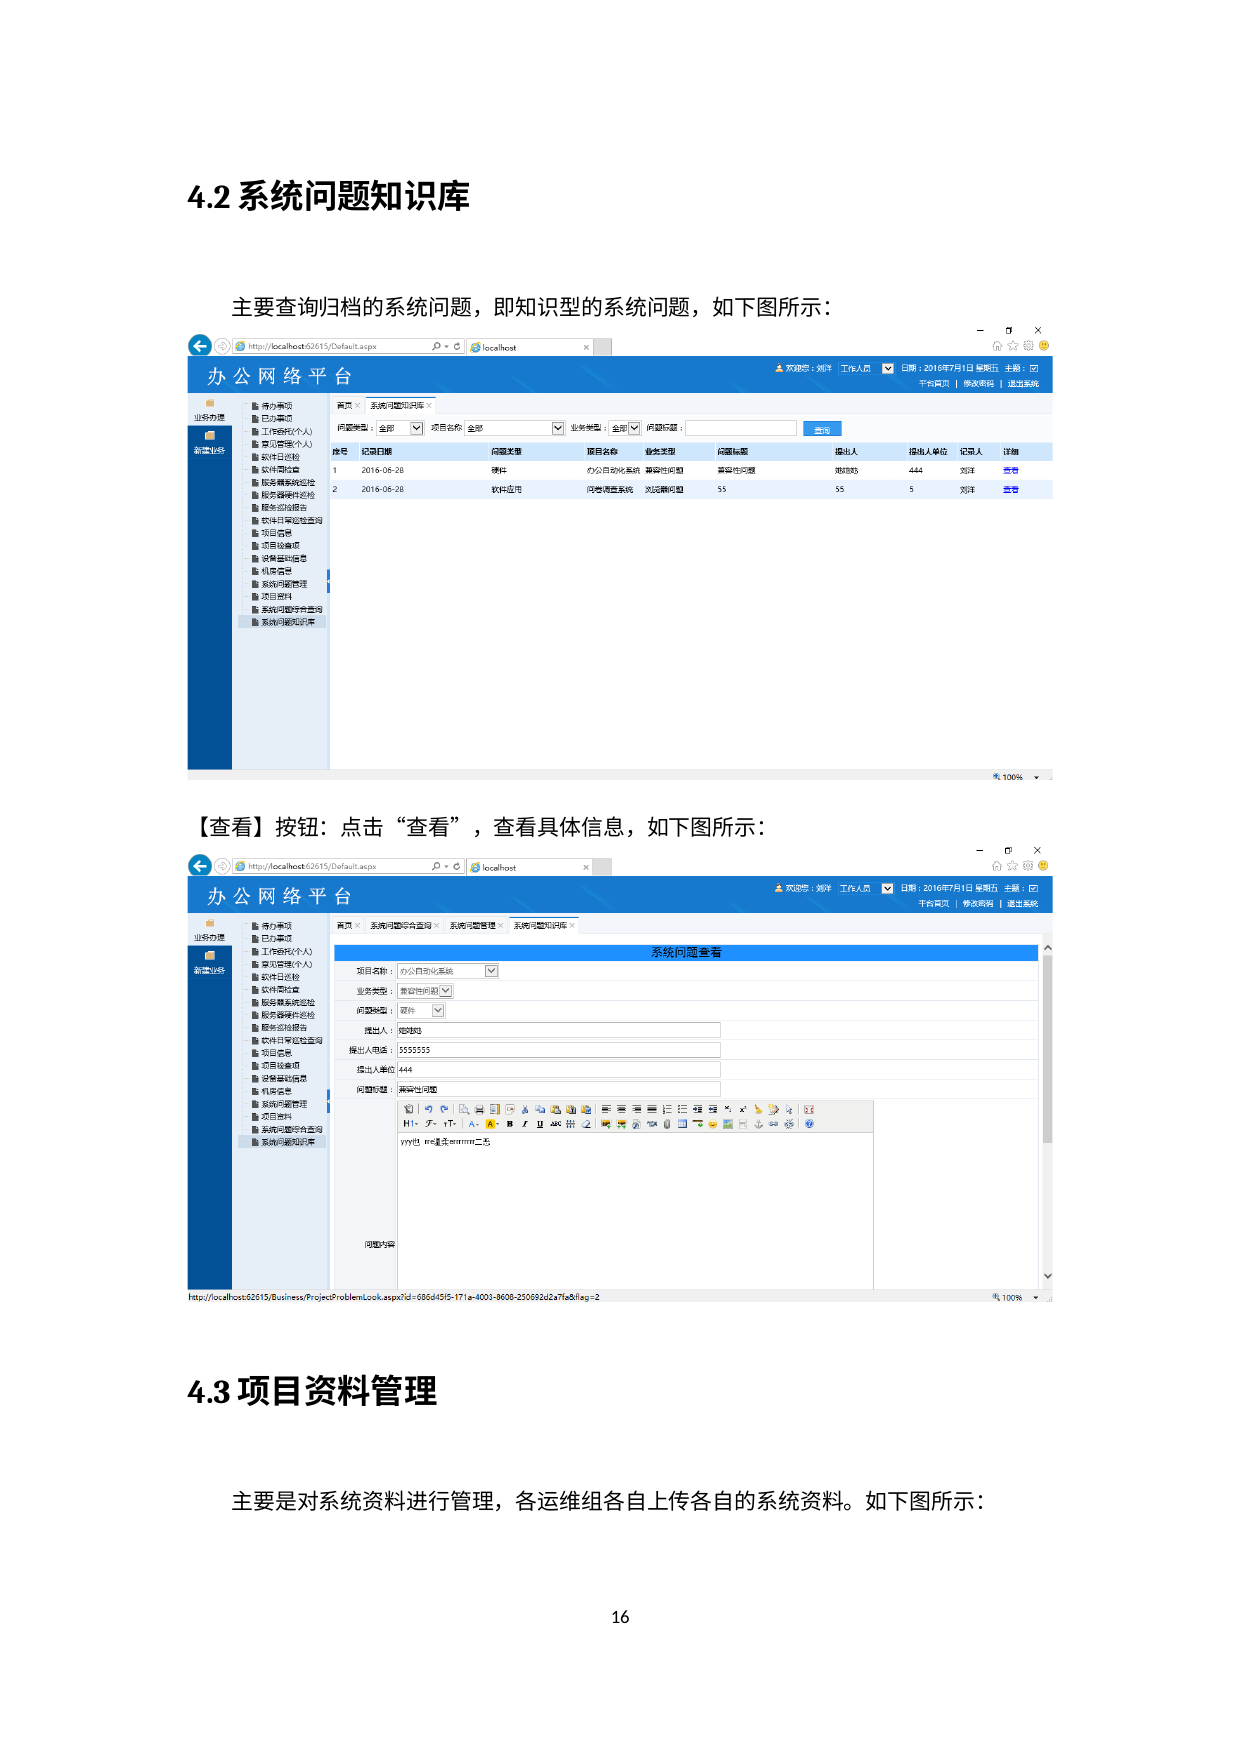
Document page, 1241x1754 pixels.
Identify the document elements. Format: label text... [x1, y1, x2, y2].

picture [187, 841, 1053, 1302]
text 【查看】按钮：点击“查看”，查看具体信息，如下图所示： [187, 809, 1053, 841]
picture [187, 321, 1053, 780]
subtitle 4.2系统问题知识库 [187, 162, 1053, 227]
subtitle 4.3项目资料管理 [187, 1356, 1053, 1421]
text 主要是对系统资料进行管理，各运维组各自上传各自的系统资料。如下图所示： [187, 1483, 1053, 1516]
text 主要查询归档的系统问题，即知识型的系统问题，如下图所示： [187, 289, 1053, 321]
